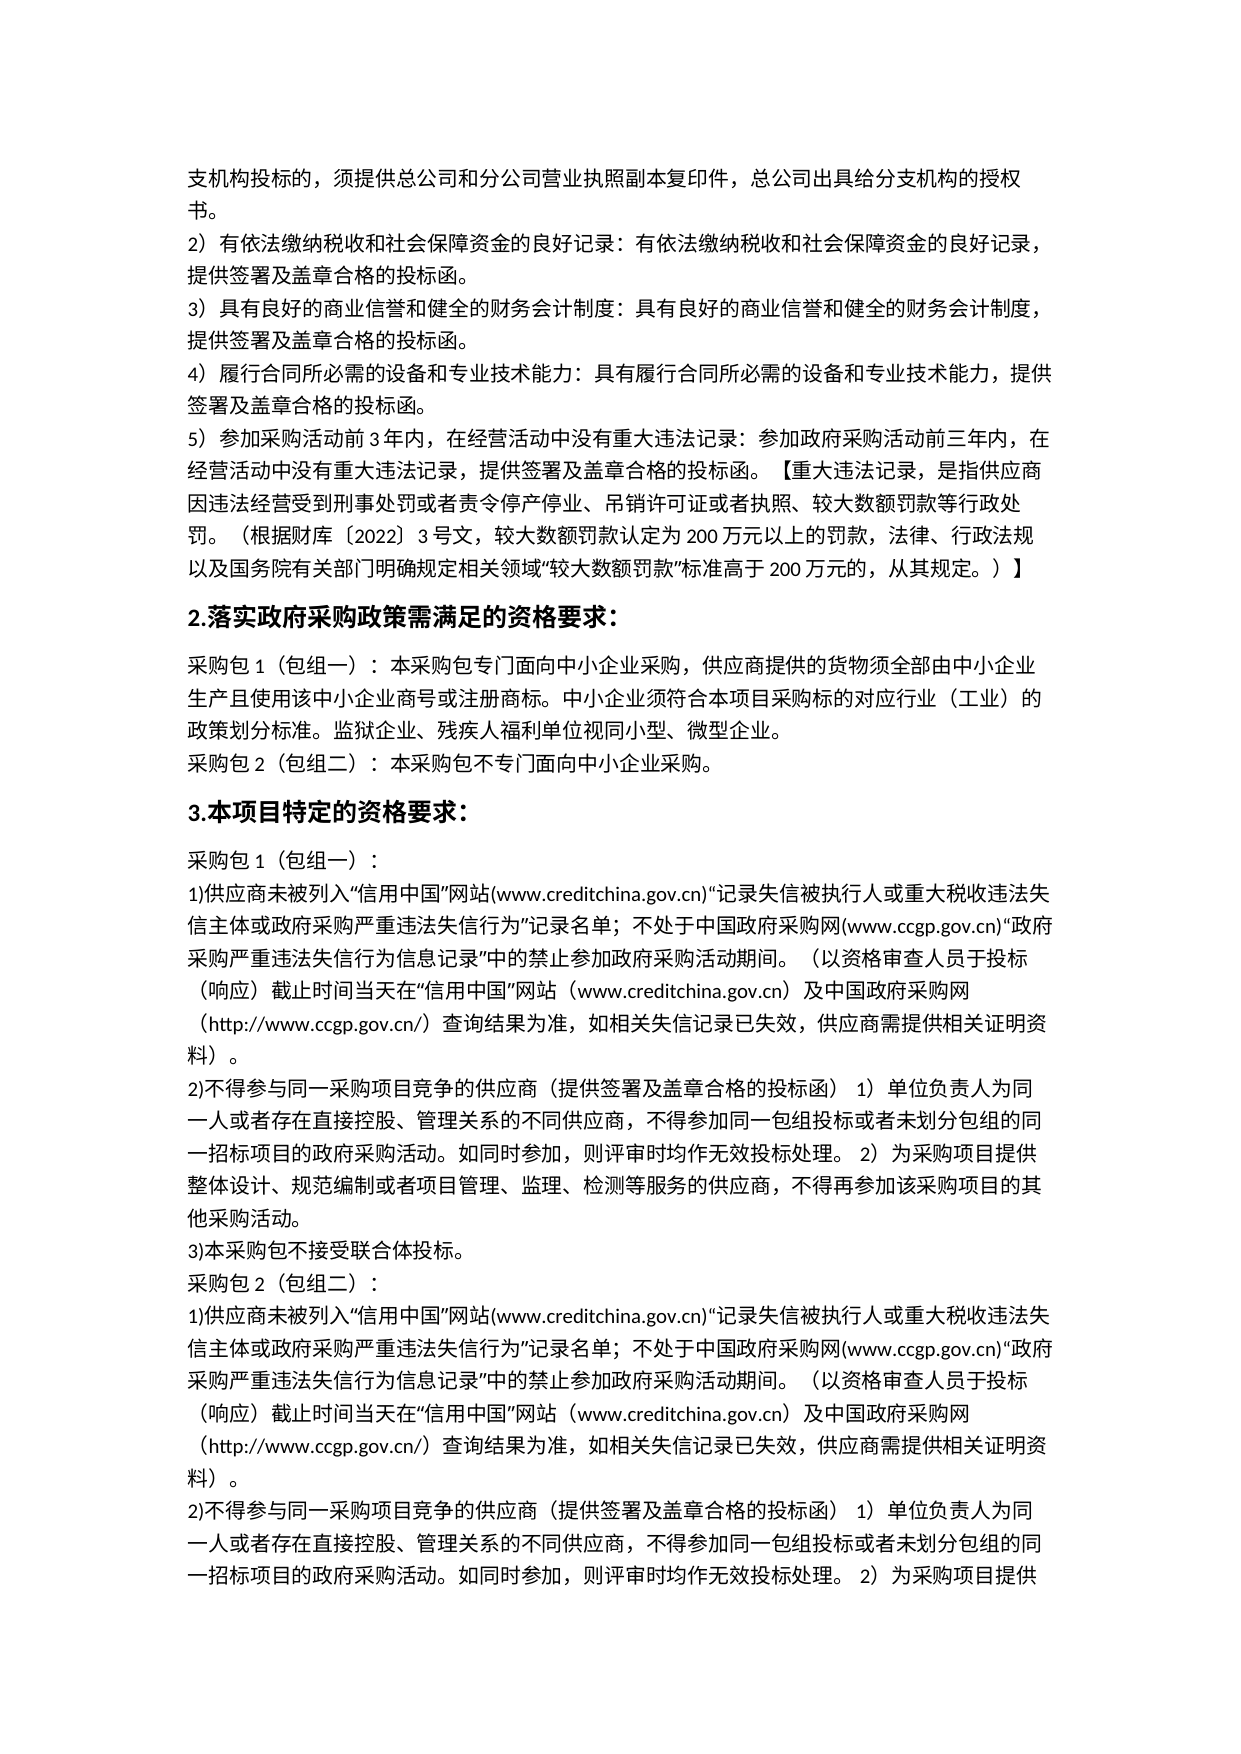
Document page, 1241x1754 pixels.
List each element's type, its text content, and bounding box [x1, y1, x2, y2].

text 4）履行合同所必需的设备和专业技术能力：具有履行合同所必需的设备和专业技术能力，提供签署及盖章合格的投标函。 [187, 357, 1053, 422]
text 采购包1（包组一）： [187, 844, 1053, 877]
text 3）具有良好的商业信誉和健全的财务会计制度：具有良好的商业信誉和健全的财务会计制度，提供签署及盖章合格的投标函。 [187, 292, 1053, 357]
text 2）有依法缴纳税收和社会保障资金的良好记录：有依法缴纳税收和社会保障资金的良好记录，提供签署及盖章合格的投标函。 [187, 227, 1053, 292]
text 3)本采购包不接受联合体投标。 [187, 1234, 1053, 1267]
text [187, 162, 1053, 227]
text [187, 1494, 1053, 1592]
text 采购包2（包组二）： [187, 1267, 1053, 1299]
text 采购包2（包组二）：本采购包不专门面向中小企业采购。 [187, 747, 1053, 779]
text 1)供应商未被列入“信用中国”网站(www.creditchina.gov.cn)“记录失信被执行人或重大税收违法失信主体或政府采购严重违法失信行为”记录名单；不处于中国政府采购网(www.ccgp.gov.cn)“政府采购严重违法失信行为信息记录”中的禁止参加政府采购活动期间。（以资格审查人员于投标（响应）截止时间当天在“信用中国”网站（www.creditchina.gov.cn）及中国政府采购网（http://www.ccgp.gov.cn/）查询结果为准，如相关失信记录已失效，供应商需提供相关证明资料）。 [187, 1299, 1053, 1494]
text 采购包1（包组一）：本采购包专门面向中小企业采购，供应商提供的货物须全部由中小企业生产且使用该中小企业商号或注册商标。中小企业须符合本项目采购标的对应行业（工业）的政策划分标准。监狱企业、残疾人福利单位视同小型、微型企业。 [187, 649, 1053, 747]
text 1)供应商未被列入“信用中国”网站(www.creditchina.gov.cn)“记录失信被执行人或重大税收违法失信主体或政府采购严重违法失信行为”记录名单；不处于中国政府采购网(www.ccgp.gov.cn)“政府采购严重违法失信行为信息记录”中的禁止参加政府采购活动期间。（以资格审查人员于投标（响应）截止时间当天在“信用中国”网站（www.creditchina.gov.cn）及中国政府采购网（http://www.ccgp.gov.cn/）查询结果为准，如相关失信记录已失效，供应商需提供相关证明资料）。 [187, 877, 1053, 1072]
text 2.落实政府采购政策需满足的资格要求： [187, 584, 1053, 649]
text 3.本项目特定的资格要求： [187, 779, 1053, 844]
text 5）参加采购活动前3年内，在经营活动中没有重大违法记录：参加政府采购活动前三年内，在经营活动中没有重大违法记录，提供签署及盖章合格的投标函。【重大违法记录，是指供应商因违法经营受到刑事处罚或者责令停产停业、吊销许可证或者执照、较大数额罚款等行政处罚。（根据财库〔2022〕3号文，较大数额罚款认定为200万元以上的罚款，法律、行政法规以及国务院有关部门明确规定相关领域“较大数额罚款”标准高于200万元的，从其规定。）】 [187, 422, 1053, 584]
